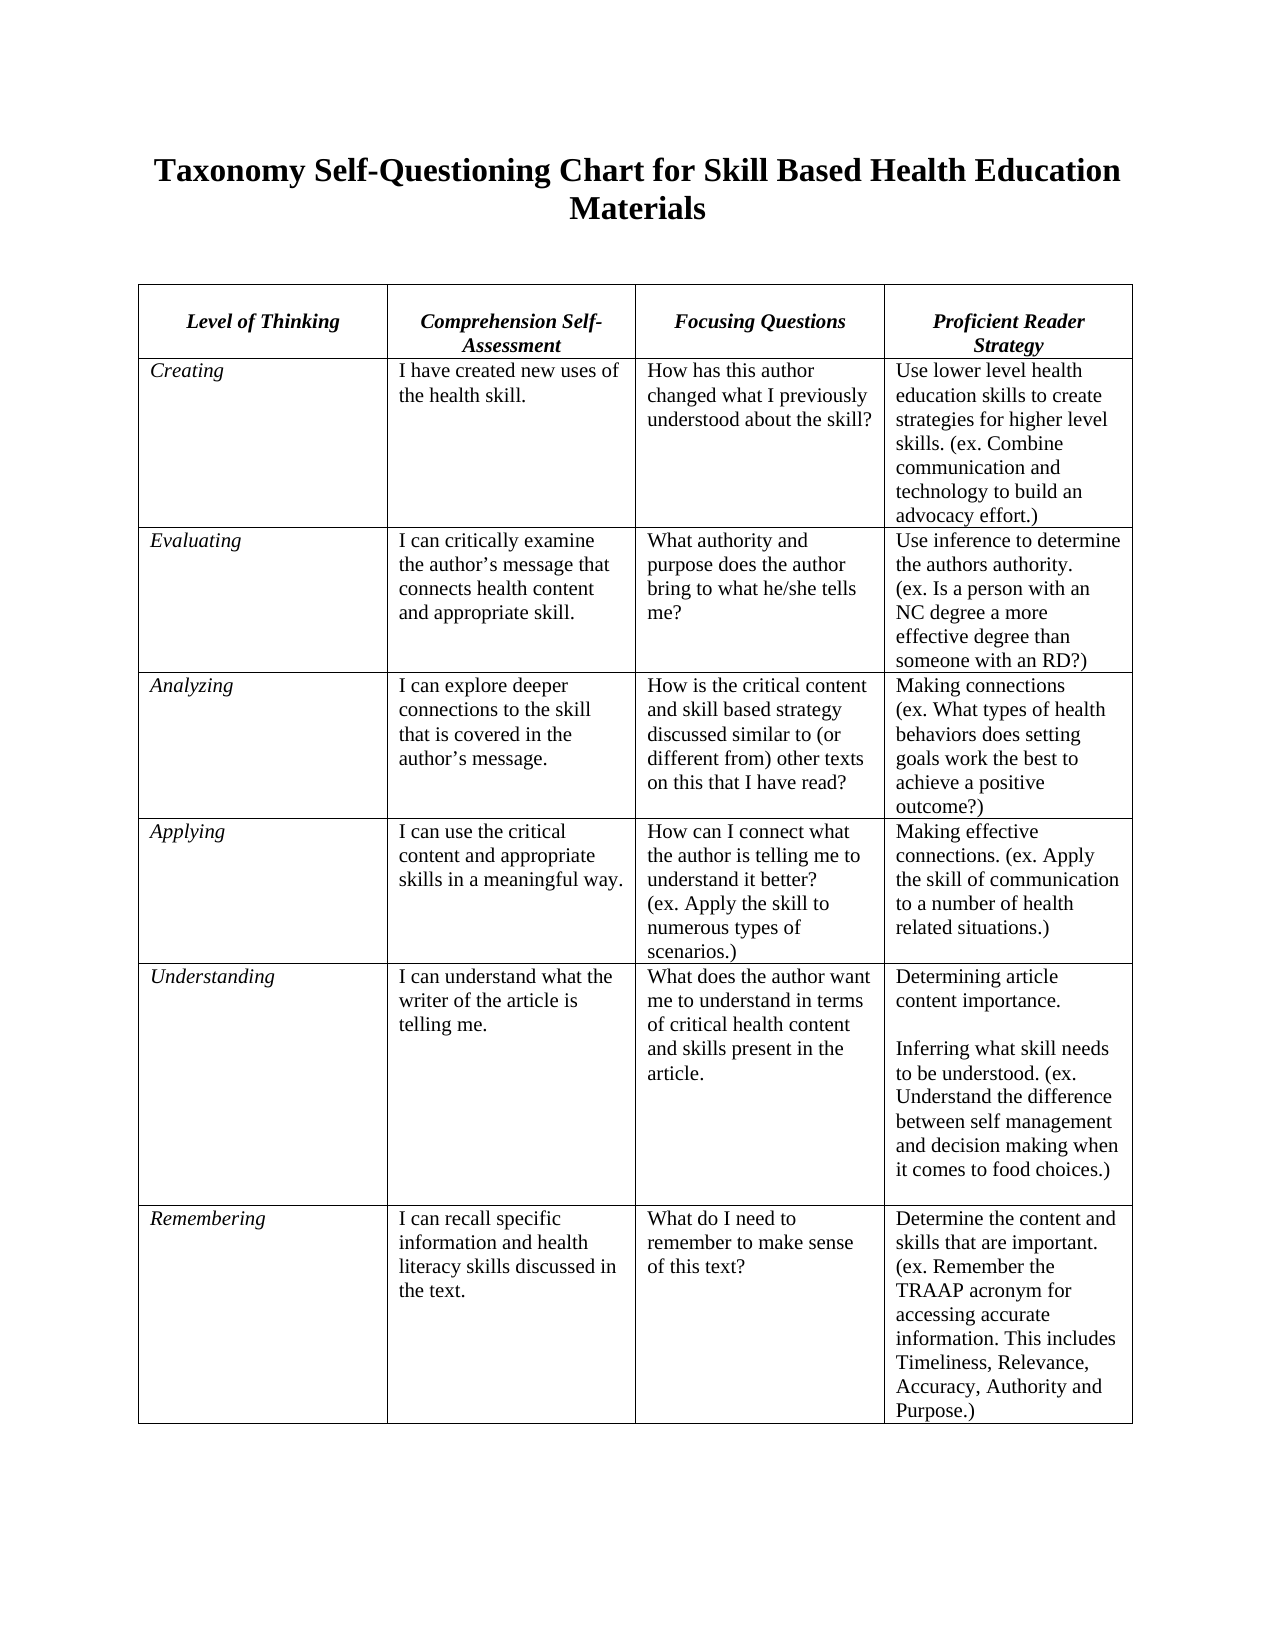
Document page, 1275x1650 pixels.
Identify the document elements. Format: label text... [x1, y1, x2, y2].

table_cell I can critically examine the author’s message that connects health content and appropriate skill. [388, 528, 635, 672]
table_cell Determining article content importance. Inferring what skill needs to be understood. (ex. Understand the difference between self management and decision making when it comes to food choices.) [885, 964, 1132, 1205]
table_cell Analyzing [139, 673, 387, 818]
table_cell I can understand what the writer of the article is telling me. [388, 964, 635, 1205]
table_cell Use lower level health education skills to create strategies for higher level skills. (ex. Combine communication and technology to build an advocacy effort.) [885, 359, 1132, 527]
table_header Proficient Reader Strategy [885, 285, 1132, 357]
table_cell Remembering [139, 1206, 387, 1422]
table_cell Applying [139, 819, 387, 963]
table_cell Understanding [139, 964, 387, 1205]
text Taxonomy Self-Questioning Chart for Skill Based Health Education Materials [150, 150, 1125, 227]
table_cell I can explore deeper connections to the skill that is covered in the author’s message. [388, 673, 635, 818]
table_header Focusing Questions [636, 285, 884, 357]
table_cell How has this author changed what I previously understood about the skill? [636, 359, 884, 527]
table_cell Use inference to determine the authors authority. (ex. Is a person with an NC degree a more effective degree than someone with an RD?) [885, 528, 1132, 672]
table_cell What authority and purpose does the author bring to what he/she tells me? [636, 528, 884, 672]
table_header Level of Thinking [139, 285, 387, 357]
table_cell What do I need to remember to make sense of this text? [636, 1206, 884, 1422]
table_header Comprehension Self-Assessment [388, 285, 635, 357]
table_cell Determine the content and skills that are important. (ex. Remember the TRAAP acronym for accessing accurate information. This includes Timeliness, Relevance, Accuracy, Authority and Purpose.) [885, 1206, 1132, 1422]
table_cell I can use the critical content and appropriate skills in a meaningful way. [388, 819, 635, 963]
table_cell How is the critical content and skill based strategy discussed similar to (or different from) other texts on this that I have read? [636, 673, 884, 818]
table_cell Evaluating [139, 528, 387, 672]
table_cell What does the author want me to understand in terms of critical health content and skills present in the article. [636, 964, 884, 1205]
table_cell Making connections (ex. What types of health behaviors does setting goals work the best to achieve a positive outcome?) [885, 673, 1132, 818]
table_cell Making effective connections. (ex. Apply the skill of communication to a number of health related situations.) [885, 819, 1132, 963]
table_cell How can I connect what the author is telling me to understand it better? (ex. Apply the skill to numerous types of scenarios.) [636, 819, 884, 963]
table_cell Creating [139, 359, 387, 527]
table_cell I can recall specific information and health literacy skills discussed in the text. [388, 1206, 635, 1422]
table_cell I have created new uses of the health skill. [388, 359, 635, 527]
